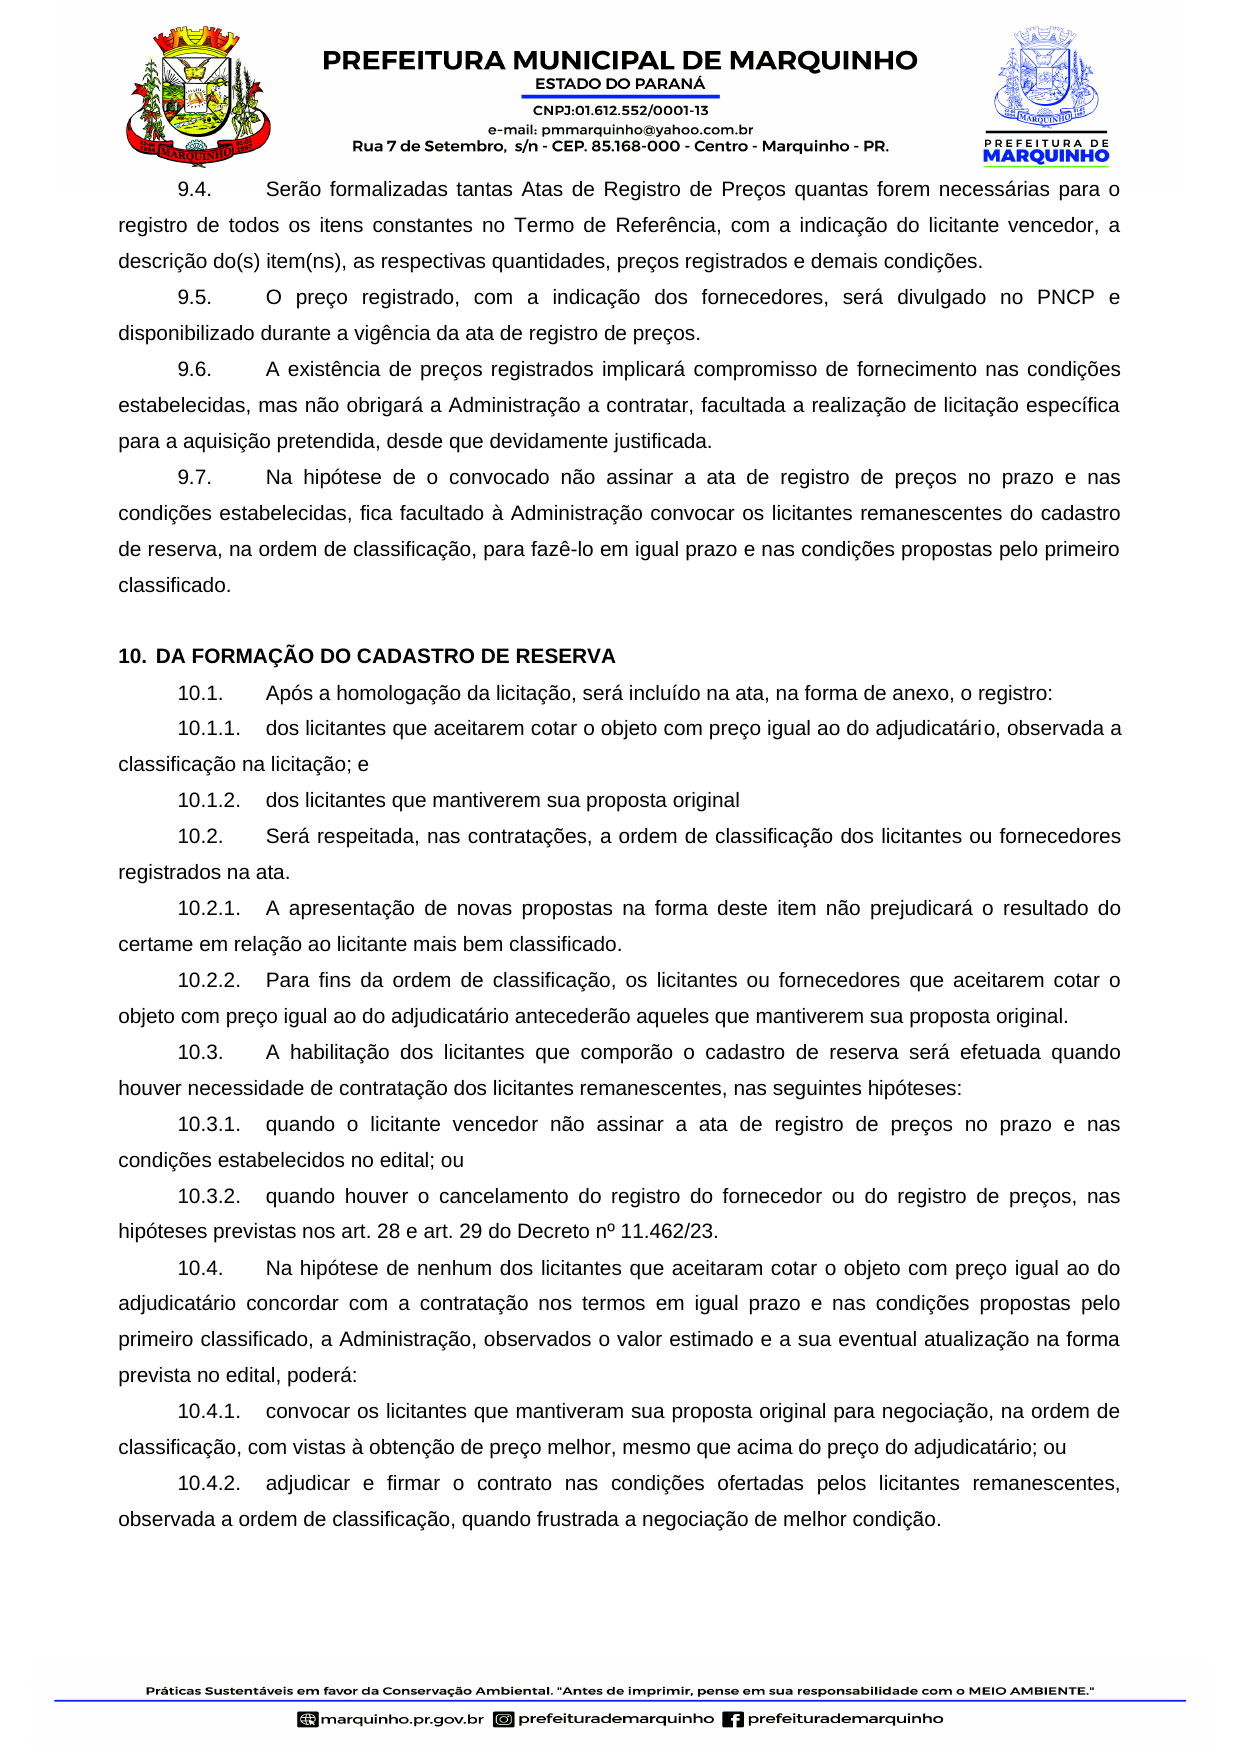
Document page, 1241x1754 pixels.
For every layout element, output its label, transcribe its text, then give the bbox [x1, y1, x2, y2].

text dos licitantes que mantiverem sua proposta original [118, 788, 1122, 812]
list Após a homologação da licitação, será incluído na ata, na forma de anexo, o registro: [118, 680, 1122, 704]
text Na hipótese de o convocado não assinar a ata de registro de preços no prazo e nas condições estabelecidas, fica facultado à Administração convocar os licitantes remanescentes do cadastro de reserva, na ordem de classificação, para fazê-lo em igual prazo e nas condições propostas pelo primeiro classificado. [118, 465, 1122, 596]
text Na hipótese de nenhum dos licitantes que aceitaram cotar o objeto com preço igual ao do adjudicatário concordar com a contratação nos termos em igual prazo e nas condições propostas pelo primeiro classificado, a Administração, observados o valor estimado e a sua eventual atualização na forma prevista no edital, poderá: [118, 1255, 1122, 1387]
text A existência de preços registrados implicará compromisso de fornecimento nas condições estabelecidas, mas não obrigará a Administração a contratar, facultada a realização de licitação específica para a aquisição pretendida, desde que devidamente justificada. [118, 357, 1122, 453]
list A apresentação de novas propostas na forma deste item não prejudicará o resultado do certame em relação ao licitante mais bem classificado. [118, 896, 1122, 956]
text Serão formalizadas tantas Atas de Registro de Preços quantas forem necessárias para o registro de todos os itens constantes no Termo de Referência, com a indicação do licitante vencedor, a descrição do(s) item(ns), as respectivas quantidades, preços registrados e demais condições. [118, 177, 1122, 273]
text adjudicar e firmar o contrato nas condições ofertadas pelos licitantes remanescentes, observada a ordem de classificação, quando frustrada a negociação de melhor condição. [118, 1471, 1122, 1531]
text DA FORMAÇÃO DO CADASTRO DE RESERVA [118, 644, 1122, 668]
text A habilitação dos licitantes que comporão o cadastro de reserva será efetuada quando houver necessidade de contratação dos licitantes remanescentes, nas seguintes hipóteses: [118, 1040, 1122, 1099]
picture [60, 0, 1181, 191]
picture [30, 1659, 1210, 1753]
text dos licitantes que aceitarem cotar o objeto com preço igual ao do adjudicatário, observada a classificação na licitação; e [118, 716, 1122, 776]
text Será respeitada, nas contratações, a ordem de classificação dos licitantes ou fornecedores registrados na ata. [118, 824, 1122, 884]
list Para fins da ordem de classificação, os licitantes ou fornecedores que aceitarem cotar o objeto com preço igual ao do adjudicatário antecederão aqueles que mantiverem sua proposta original. [118, 968, 1122, 1028]
text quando o licitante vencedor não assinar a ata de registro de preços no prazo e nas condições estabelecidos no edital; ou [118, 1112, 1122, 1171]
text quando houver o cancelamento do registro do fornecedor ou do registro de preços, nas hipóteses previstas nos art. 28 e art. 29 do Decreto nº 11.462/23. [118, 1183, 1122, 1243]
text convocar os licitantes que mantiveram sua proposta original para negociação, na ordem de classificação, com vistas à obtenção de preço melhor, mesmo que acima do preço do adjudicatário; ou [118, 1399, 1122, 1459]
text O preço registrado, com a indicação dos fornecedores, será divulgado no PNCP e disponibilizado durante a vigência da ata de registro de preços. [118, 285, 1122, 345]
